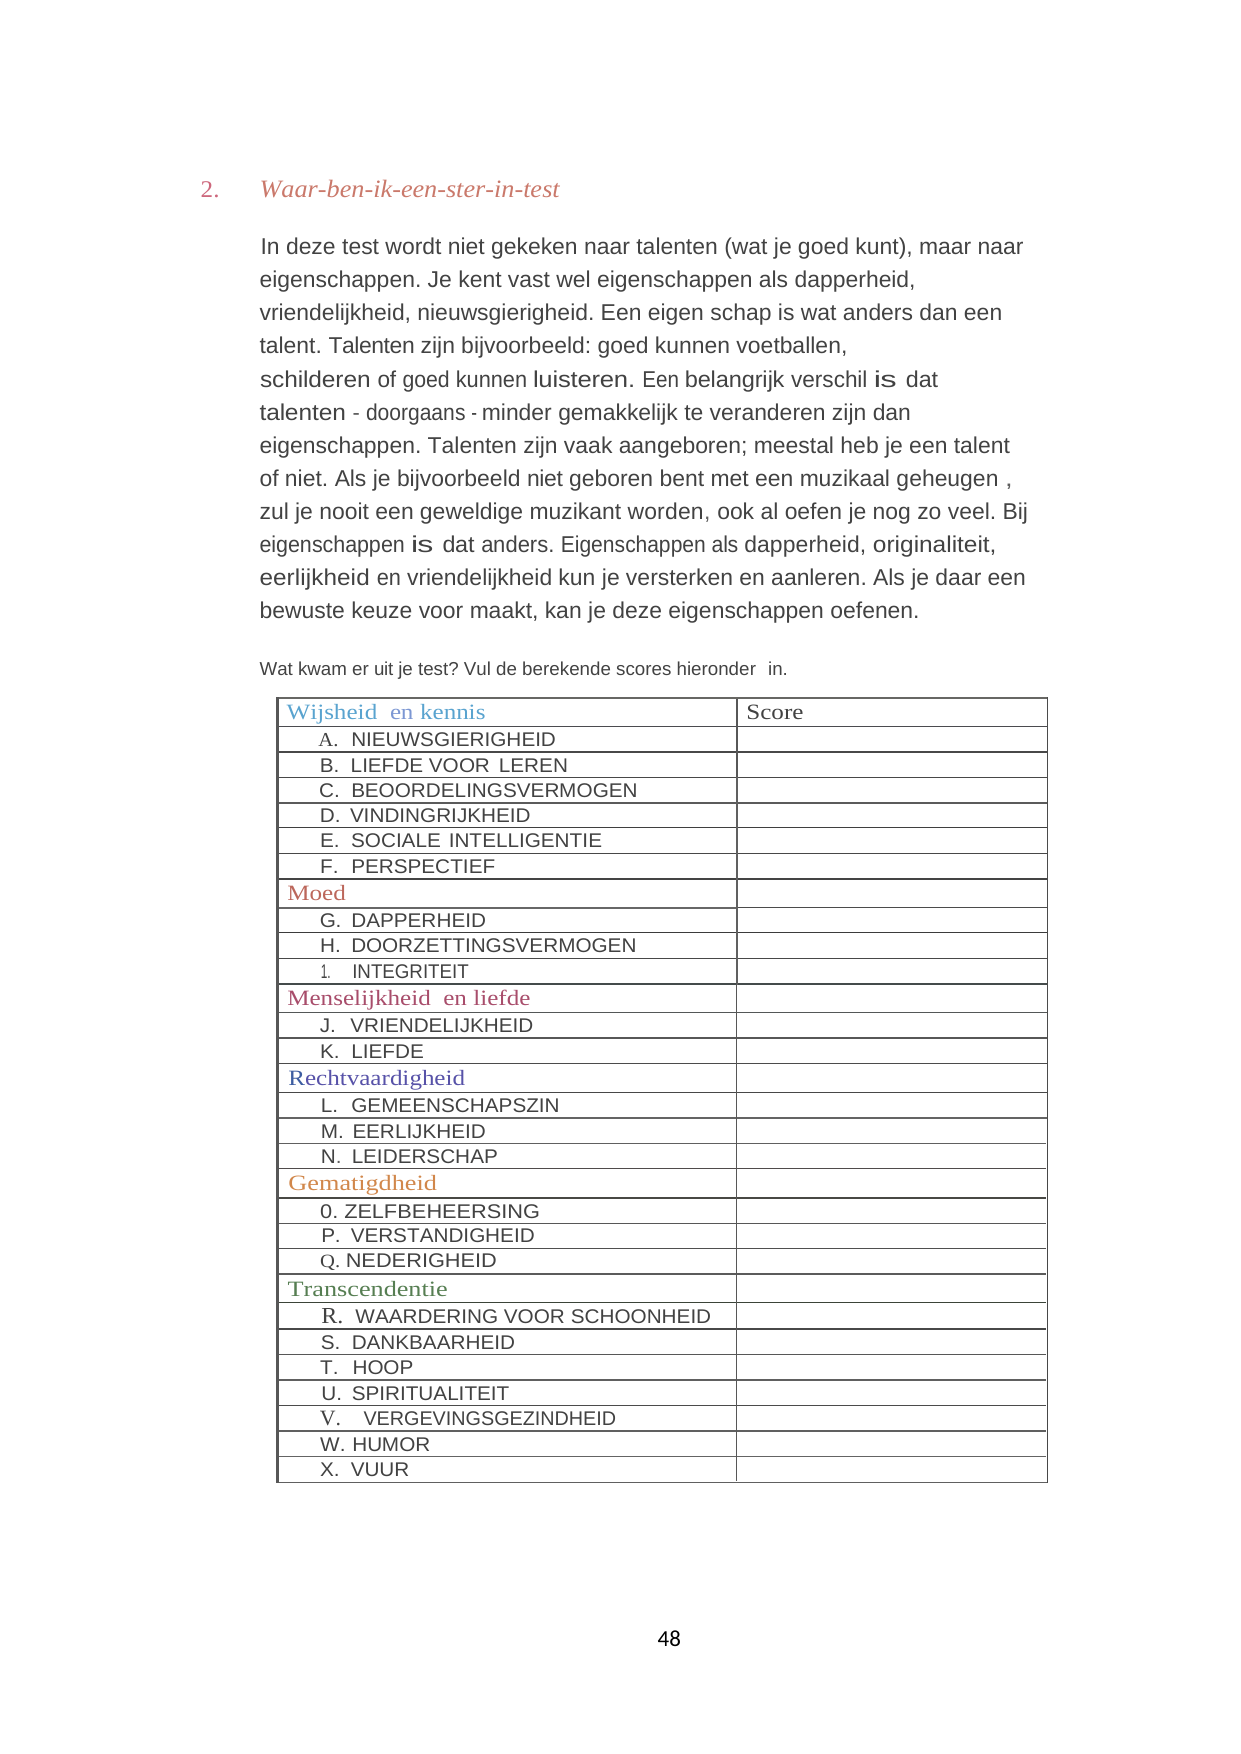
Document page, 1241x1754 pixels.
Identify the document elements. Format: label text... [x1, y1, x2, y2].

text 2. Waar-ben-ik-een-ster-in-test [200, 174, 1041, 203]
text schilderen of goed kunnen luisteren. Een belangrijk verschil is dat talenten - doorgaans - minder gemakkelijk te veranderen zijn dan eigenschappen. Talenten zijn vaak aangeboren; meestal heb je een talent of niet. Als je bijvoorbeeld niet geboren bent met een muzikaal geheugen , zul je nooit een geweldige muzikant worden, ook al oefen je nog zo veel. Bij eigenschappen is dat anders. Eigenschappen als dapperheid, originaliteit, eerlijkheid en vriendelijkheid kun je versterken en aanleren. Als je daar een bewuste keuze voor maakt, kan je deze eigenschappen oefenen. [259, 366, 1028, 624]
text In deze test wordt niet gekeken naar talenten (wat je goed kunt), maar naar eigenschappen. Je kent vast wel eigenschappen als dapperheid, vriendelijkheid, nieuwsgierigheid. Een eigen­ schap is wat anders dan een talent. Talenten zijn bijvoorbeeld: goed kunnen voetballen, [259, 233, 1041, 359]
text Wat kwam er uit je test? Vul de berekende scores hieronder in. [259, 658, 1041, 680]
